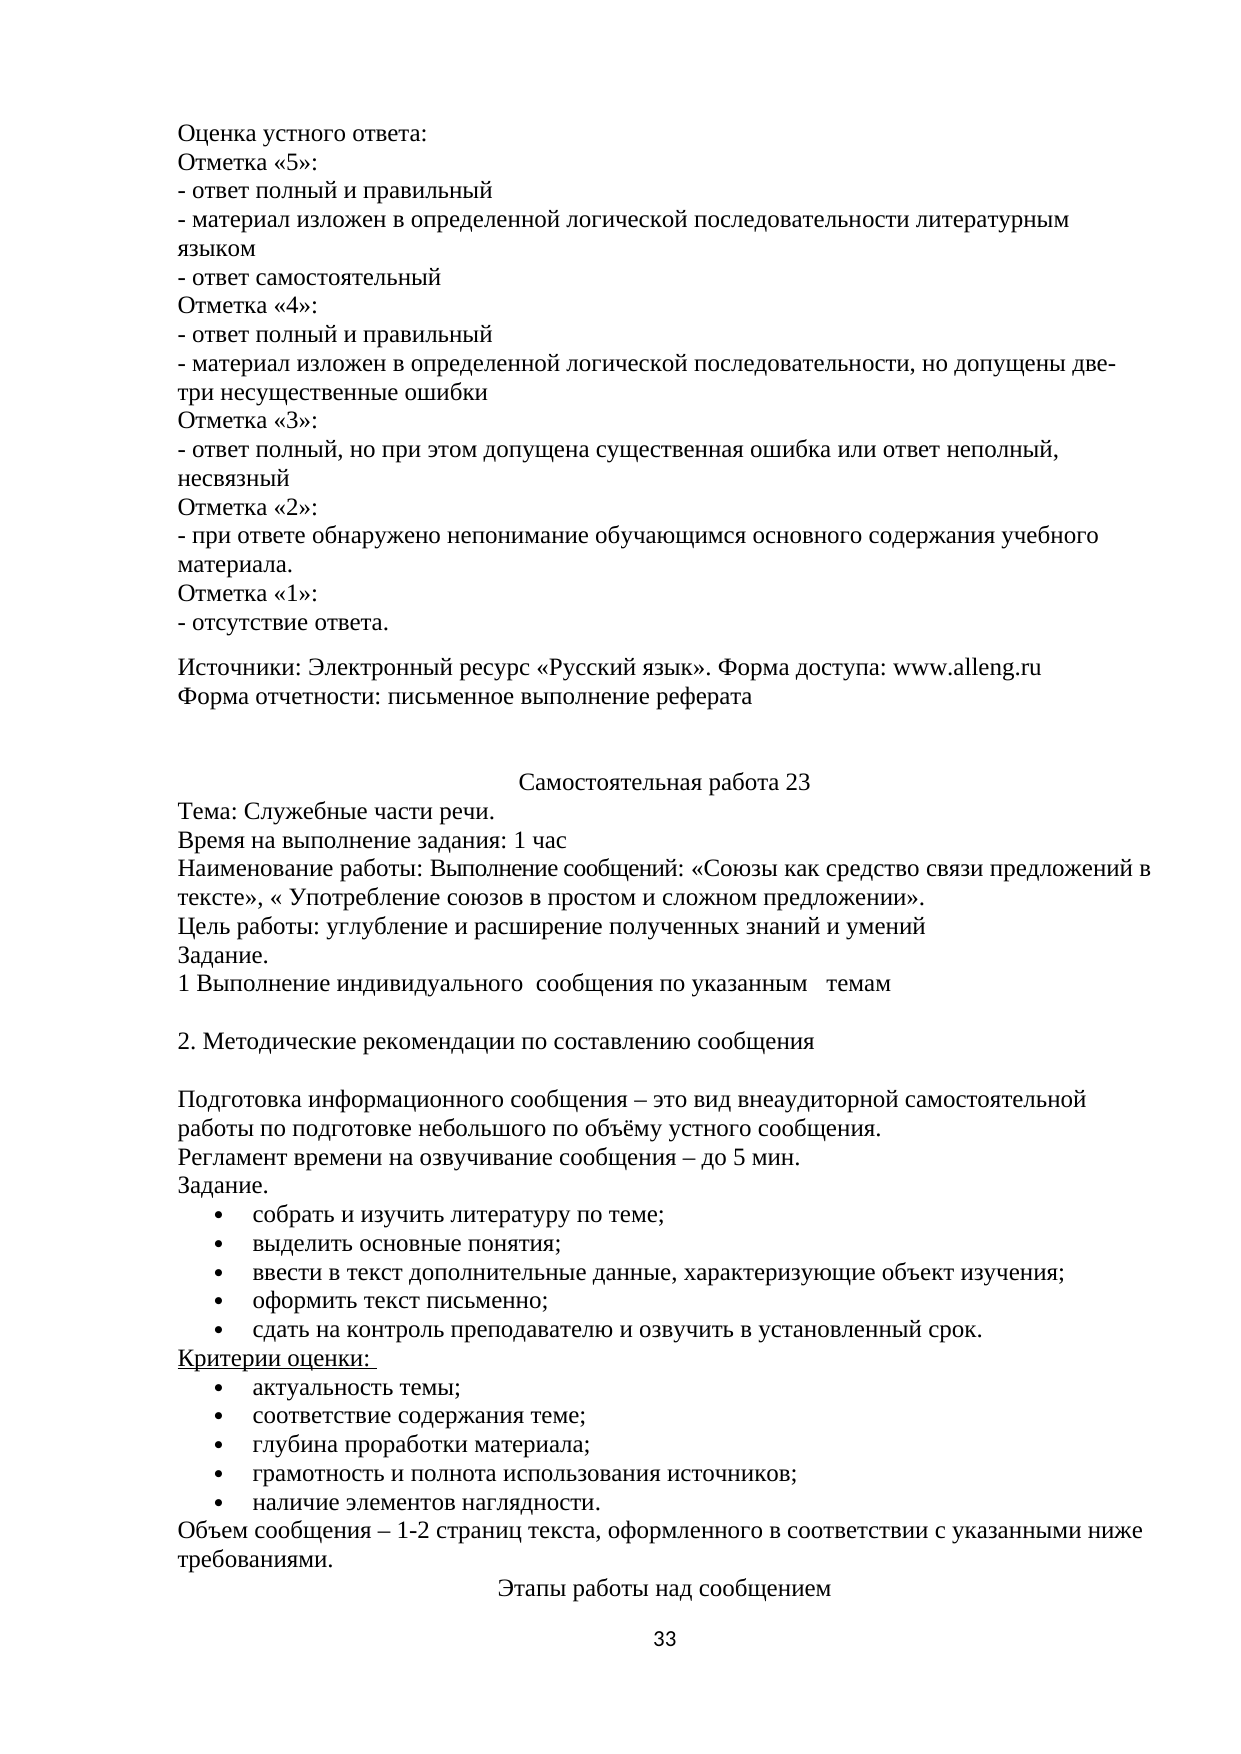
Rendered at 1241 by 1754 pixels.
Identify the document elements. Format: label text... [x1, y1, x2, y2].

text Время на выполнение задания: 1 час [177, 825, 1152, 853]
list собрать и изучить литературу по теме; [215, 1199, 1152, 1228]
text Самостоятельная работа 23 [177, 767, 1152, 796]
list грамотность и полнота использования источников; [215, 1458, 1152, 1487]
text Этапы работы над сообщением [177, 1573, 1152, 1602]
text Форма отчетности: письменное выполнение реферата [177, 681, 1152, 710]
list наличие элементов наглядности. [215, 1487, 1152, 1516]
list выделить основные понятия; [215, 1228, 1152, 1257]
text 2. Методические рекомендации по составлению сообщения [177, 1026, 1152, 1055]
text Источники: Электронный ресурс «Русский язык». Форма доступа: www.alleng.ru [177, 652, 1152, 681]
list актуальность темы; [215, 1372, 1152, 1401]
text Задание. [177, 940, 1152, 968]
text Подготовка информационного сообщения – это вид внеаудиторной самостоятельной работы по подготовке небольшого по объёму устного сообщения. [177, 1084, 1152, 1142]
text Тема: Служебные части речи. [177, 796, 1152, 825]
text Объем сообщения – 1-2 страниц текста, оформленного в соответствии с указанными ниже требованиями. [177, 1516, 1152, 1573]
text Оценка устного ответа: Отметка «5»: - ответ полный и правильный - материал изложен в определенной логической последовательности литературным языком - ответ самостоятельный Отметка «4»: - ответ полный и правильный - материал изложен в определенной логической последовательности, но допущены две-три несущественные ошибки Отметка «3»: - ответ полный, но при этом допущена существенная ошибка или ответ неполный, несвязный Отметка «2»: - при ответе обнаружено непонимание обучающимся основного содержания учебного материала. Отметка «1»: - отсутствие ответа. [177, 118, 1152, 636]
text Цель работы: углубление и расширение полученных знаний и умений [177, 911, 1152, 940]
list глубина проработки материала; [215, 1429, 1152, 1458]
list оформить текст письменно; [215, 1286, 1152, 1314]
text Задание. [177, 1171, 1152, 1199]
list соответствие содержания теме; [215, 1401, 1152, 1429]
list ввести в текст дополнительные данные, характеризующие объект изучения; [215, 1257, 1152, 1286]
list сдать на контроль преподавателю и озвучить в установленный срок. [215, 1314, 1152, 1343]
text 1 Выполнение индивидуального сообщения по указанным темам [177, 968, 1152, 997]
text Регламент времени на озвучивание сообщения – до 5 мин. [177, 1142, 1152, 1171]
text Критерии оценки: [177, 1343, 1152, 1372]
text Наименование работы: Выполнение сообщений: «Союзы как средство связи предложений в тексте», « Употребление союзов в простом и сложном предложении». [177, 853, 1152, 911]
